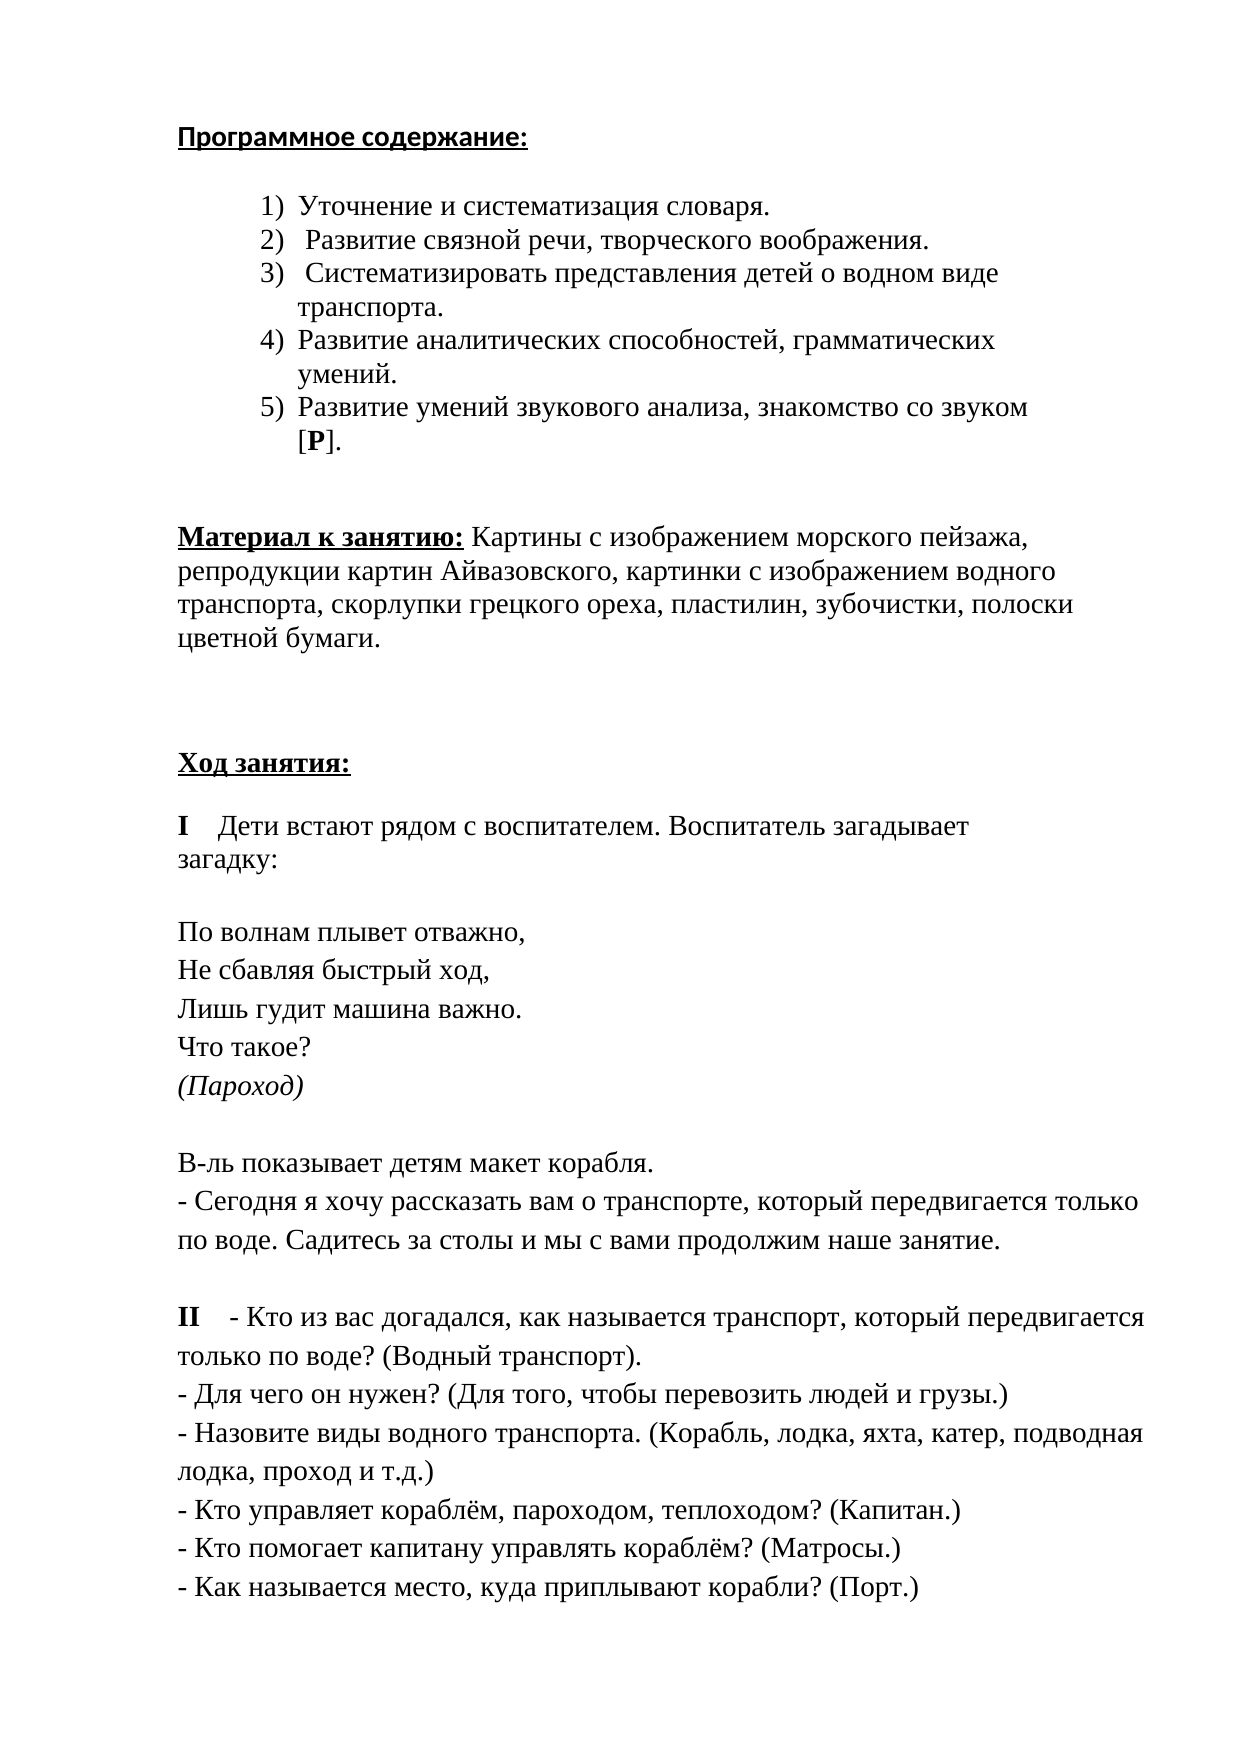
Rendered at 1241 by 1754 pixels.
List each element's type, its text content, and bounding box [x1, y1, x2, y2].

text - Сегодня я хочу рассказать вам о транспорте, который передвигается только по воде. Садитесь за столы и мы с вами продолжим наше занятие. [177, 1183, 1152, 1256]
text - Кто управляет кораблём, пароходом, теплоходом? (Капитан.) [177, 1492, 1152, 1525]
text - Как называется место, куда приплывают корабли? (Порт.) [177, 1569, 1152, 1602]
text - Для чего он нужен? (Для того, чтобы перевозить людей и грузы.) [177, 1376, 1152, 1410]
text По волнам плывет отважно, Не сбавляя быстрый ход, Лишь гудит машина важно. Что такое? (Пароход) [177, 914, 1152, 1101]
list Развитие аналитических способностей, грамматических умений. [260, 322, 1077, 389]
text Ход занятия: [177, 745, 1077, 779]
text В-ль показывает детям макет корабля. [177, 1145, 1152, 1178]
list Развитие связной речи, творческого воображения. [260, 222, 1077, 255]
text I Дети встают рядом с воспитателем. Воспитатель загадывает загадку: [177, 808, 1077, 875]
list Уточнение и систематизация словаря. [260, 188, 1077, 222]
list Развитие умений звукового анализа, знакомство со звуком [Р]. [260, 389, 1077, 457]
text Материал к занятию: Картины с изображением морского пейзажа, репродукции картин Айвазовского, картинки с изображением водного транспорта, скорлупки грецкого ореха, пластилин, зубочистки, полоски цветной бумаги. [177, 519, 1077, 653]
list Систематизировать представления детей о водном виде транспорта. [260, 255, 1077, 322]
text - Назовите виды водного транспорта. (Корабль, лодка, яхта, катер, подводная лодка, проход и т.д.) [177, 1415, 1152, 1487]
text Программное содержание: [177, 118, 1152, 154]
text II - Кто из вас догадался, как называется транспорт, который передвигается только по воде? (Водный транспорт). [177, 1299, 1152, 1371]
text - Кто помогает капитану управлять кораблём? (Матросы.) [177, 1530, 1152, 1564]
